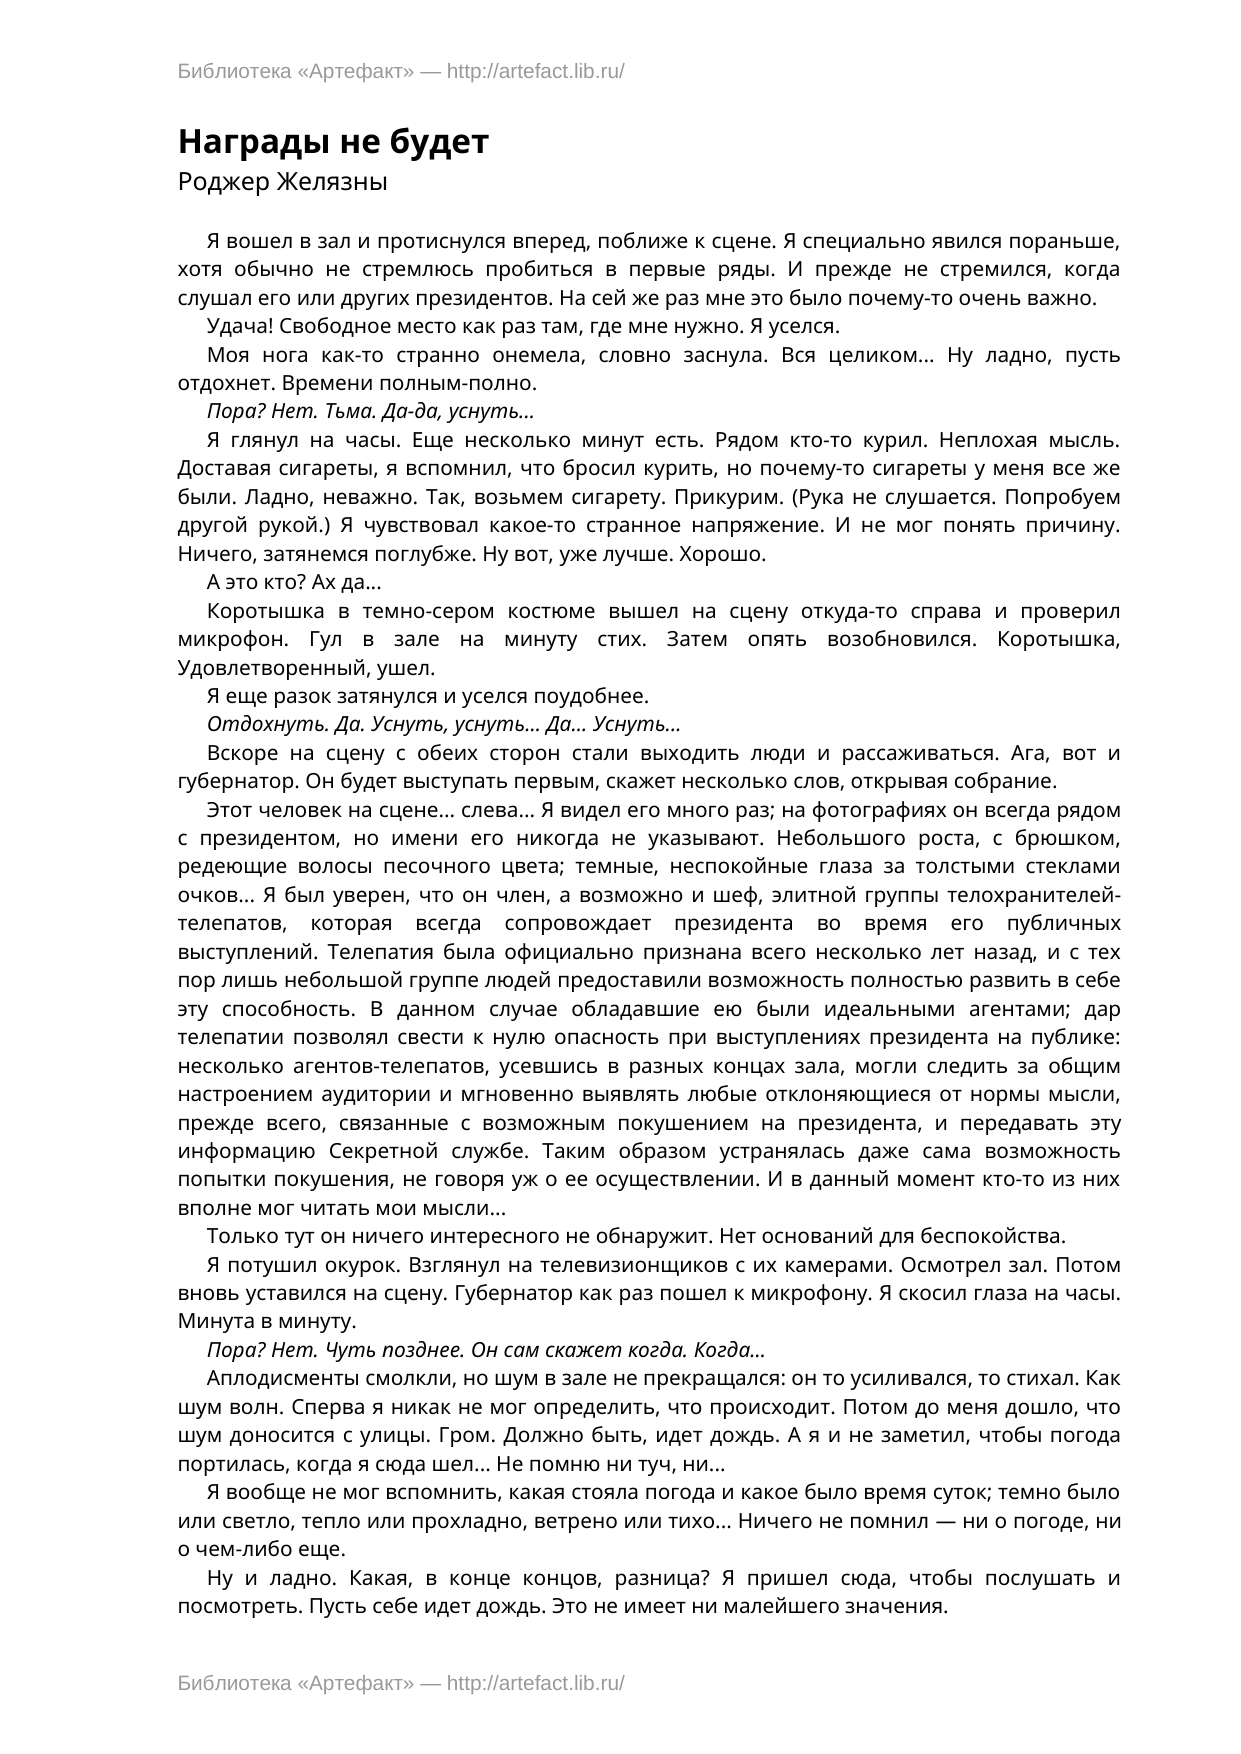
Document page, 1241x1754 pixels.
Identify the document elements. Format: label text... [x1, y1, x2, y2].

text Пора? Нет. Чуть позднее. Он сам скажет когда. Когда... [177, 1335, 1122, 1363]
subtitle Награды не будет [177, 118, 1122, 163]
text Удача! Свободное место как раз там, где мне нужно. Я уселся. [177, 311, 1122, 340]
text Только тут он ничего интересного не обнаружит. Нет оснований для беспокойства. [177, 1221, 1122, 1250]
text Я глянул на часы. Еще несколько минут есть. Рядом кто-то курил. Неплохая мысль. Доставая сигареты, я вспомнил, что бросил курить, но почему-то сигареты у меня все же были. Ладно, неважно. Так, возьмем сигарету. Прикурим. (Рука не слушается. Попробуем другой рукой.) Я чувствовал какое-то странное напряжение. И не мог понять причину. Ничего, затянемся поглубже. Ну вот, уже лучше. Хорошо. [177, 425, 1122, 567]
text Этот человек на сцене... слева... Я видел его много раз; на фотографиях он всегда рядом с президентом, но имени его никогда не указывают. Небольшого роста, с брюшком, редеющие волосы песочного цвета; темные, неспокойные глаза за толстыми стеклами очков... Я был уверен, что он член, а возможно и шеф, элитной группы телохранителей-телепатов, которая всегда сопровождает президента во время его публичных выступлений. Телепатия была официально признана всего несколько лет назад, и с тех пор лишь небольшой группе людей предоставили возможность полностью развить в себе эту способность. В данном случае обладавшие ею были идеальными агентами; дар телепатии позволял свести к нулю опасность при выступлениях президента на публике: несколько агентов-телепатов, усевшись в разных концах зала, могли следить за общим настроением аудитории и мгновенно выявлять любые отклоняющиеся от нормы мысли, прежде всего, связанные с возможным покушением на президента, и передавать эту информацию Секретной службе. Таким образом устранялась даже сама возможность попытки покушения, не говоря уж о ее осуществлении. И в данный момент кто-то из них вполне мог читать мои мысли... [177, 795, 1122, 1221]
text Я потушил окурок. Взглянул на телевизионщиков с их камерами. Осмотрел зал. Потом вновь уставился на сцену. Губернатор как раз пошел к микрофону. Я скосил глаза на часы. Минута в минуту. [177, 1250, 1122, 1335]
text Ну и ладно. Какая, в конце концов, разница? Я пришел сюда, чтобы послушать и посмотреть. Пусть себе идет дождь. Это не имеет ни малейшего значения. [177, 1563, 1122, 1619]
text Аплодисменты смолкли, но шум в зале не прекращался: он то усиливался, то стихал. Как шум волн. Сперва я никак не мог определить, что происходит. Потом до меня дошло, что шум доносится с улицы. Гром. Должно быть, идет дождь. А я и не заметил, чтобы погода портилась, когда я сюда шел... Не помню ни туч, ни... [177, 1363, 1122, 1477]
text Я вошел в зал и протиснулся вперед, поближе к сцене. Я специально явился пораньше, хотя обычно не стремлюсь пробиться в первые ряды. И прежде не стремился, когда слушал его или других президентов. На сей же раз мне это было почему-то очень важно. [177, 226, 1122, 311]
text Моя нога как-то странно онемела, словно заснула. Вся целиком... Ну ладно, пусть отдохнет. Времени полным-полно. [177, 340, 1122, 397]
text Я вообще не мог вспомнить, какая стояла погода и какое было время суток; темно было или светло, тепло или прохладно, ветрено или тихо... Ничего не помнил — ни о погоде, ни о чем-либо еще. [177, 1477, 1122, 1563]
text Коротышка в темно-сером костюме вышел на сцену откуда-то справа и проверил микрофон. Гул в зале на минуту стих. Затем опять возобновился. Коротышка, Удовлетворенный, ушел. [177, 596, 1122, 681]
text Роджер Желязны [177, 163, 1122, 198]
text Пора? Нет. Тьма. Да-да, уснуть... [177, 397, 1122, 425]
text Вскоре на сцену с обеих сторон стали выходить люди и рассаживаться. Ага, вот и губернатор. Он будет выступать первым, скажет несколько слов, открывая собрание. [177, 738, 1122, 795]
text Я еще разок затянулся и уселся поудобнее. [177, 681, 1122, 709]
text А это кто? Ах да... [177, 567, 1122, 596]
text Отдохнуть. Да. Уснуть, уснуть... Да... Уснуть... [177, 709, 1122, 738]
